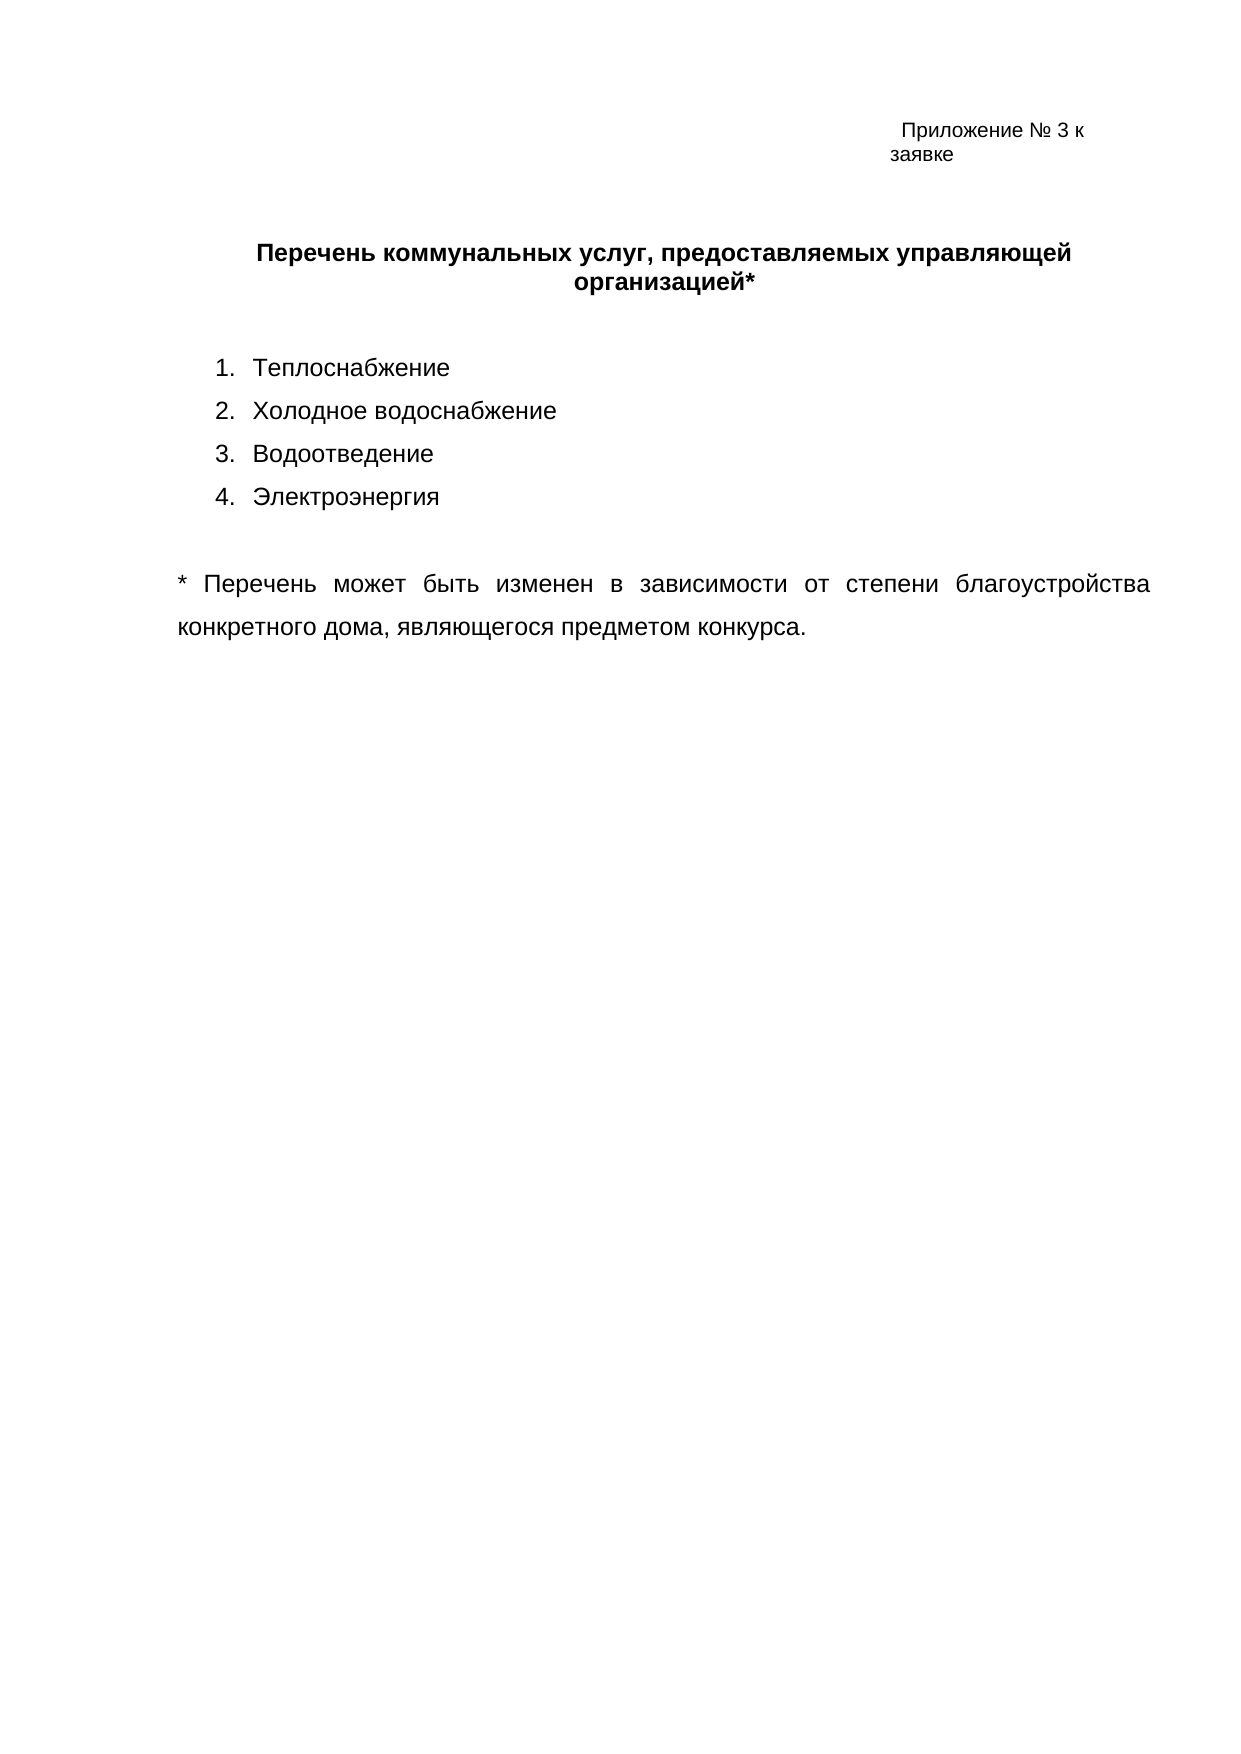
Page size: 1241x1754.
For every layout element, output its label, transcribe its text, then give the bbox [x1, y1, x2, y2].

list Теплоснабжение [215, 353, 1152, 382]
text * Перечень может быть изменен в зависимости от степени благоустройства конкретного дома, являющегося предметом конкурса. [177, 568, 1152, 640]
text Перечень коммунальных услуг, предоставляемых управляющей организацией* [177, 238, 1152, 295]
list Водоотведение [215, 439, 1152, 468]
text Приложение № 3 к заявке [890, 118, 1152, 166]
list Холодное водоснабжение [215, 396, 1152, 425]
list Электроэнергия [215, 482, 1152, 511]
